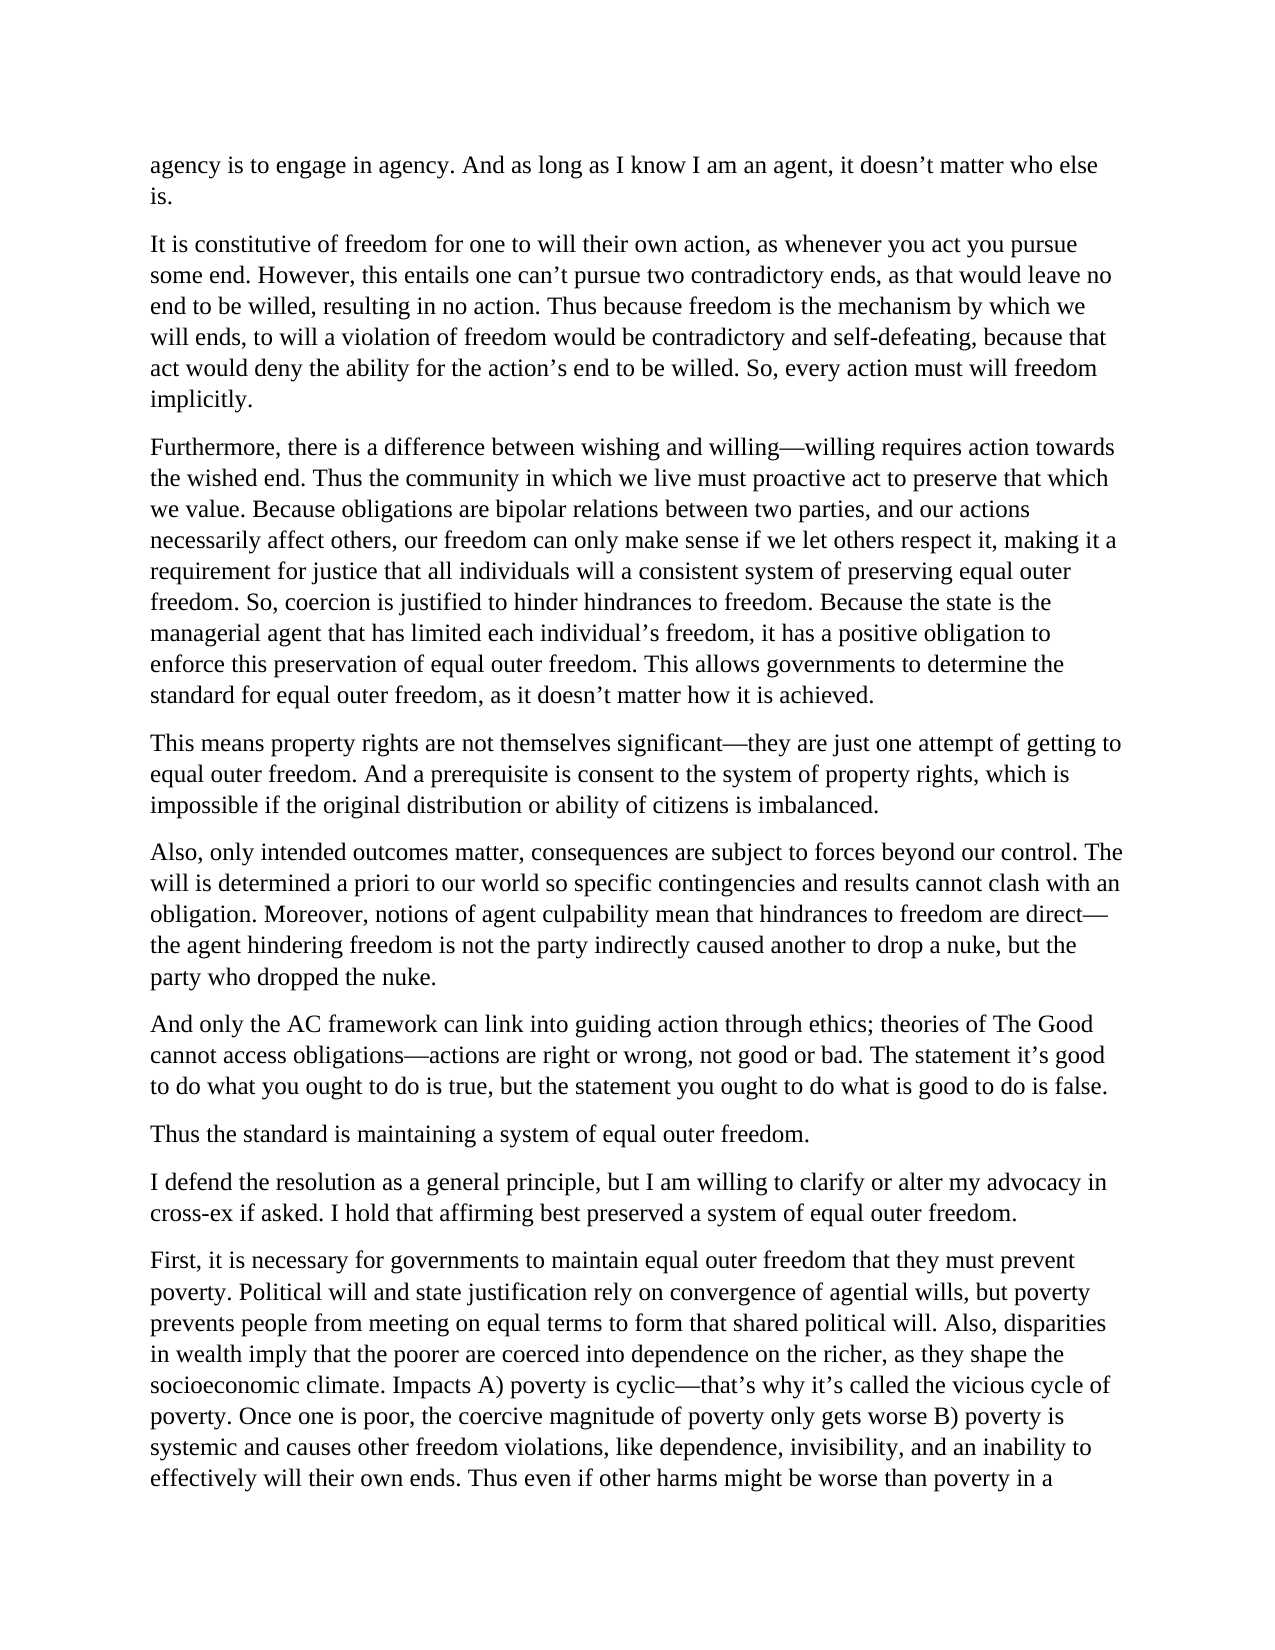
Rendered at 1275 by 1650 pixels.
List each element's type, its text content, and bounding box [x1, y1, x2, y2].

text Thus the standard is maintaining a system of equal outer freedom. [150, 1119, 1125, 1148]
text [150, 1246, 1125, 1492]
text This means property rights are not themselves significant—they are just one attempt of getting to equal outer freedom. And a prerequisite is consent to the system of property rights, which is impossible if the original distribution or ability of citizens is imbalanced. [150, 728, 1125, 818]
text Also, only intended outcomes matter, consequences are subject to forces beyond our control. The will is determined a priori to our world so specific contingencies and results cannot clash with an obligation. Moreover, notions of agent culpability mean that hindrances to freedom are direct—the agent hindering freedom is not the party indirectly caused another to drop a nuke, but the party who dropped the nuke. [150, 837, 1125, 990]
text Furthermore, there is a difference between wishing and willing—willing requires action towards the wished end. Thus the community in which we live must proactive act to preserve that which we value. Because obligations are bipolar relations between two parties, and our actions necessarily affect others, our freedom can only make sense if we let others respect it, making it a requirement for justice that all individuals will a consistent system of preserving equal outer freedom. So, coercion is justified to hinder hindrances to freedom. Because the state is the managerial agent that has limited each individual’s freedom, it has a positive obligation to enforce this preservation of equal outer freedom. This allows governments to determine the standard for equal outer freedom, as it doesn’t matter how it is achieved. [150, 432, 1125, 709]
text It is constitutive of freedom for one to will their own action, as whenever you act you pursue some end. However, this entails one can’t pursue two contradictory ends, as that would leave no end to be willed, resulting in no action. Thus because freedom is the mechanism by which we will ends, to will a violation of freedom would be contradictory and self-defeating, because that act would deny the ability for the action’s end to be willed. So, every action must will freedom implicitly. [150, 229, 1125, 413]
text And only the AC framework can link into guiding action through ethics; theories of The Good cannot access obligations—actions are right or wrong, not good or bad. The statement it’s good to do what you ought to do is true, but the statement you ought to do what is good to do is false. [150, 1009, 1125, 1100]
text I defend the resolution as a general principle, but I am willing to clarify or alter my advocacy in cross-ex if asked. I hold that affirming best preserved a system of equal outer freedom. [150, 1167, 1125, 1227]
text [150, 150, 1125, 210]
